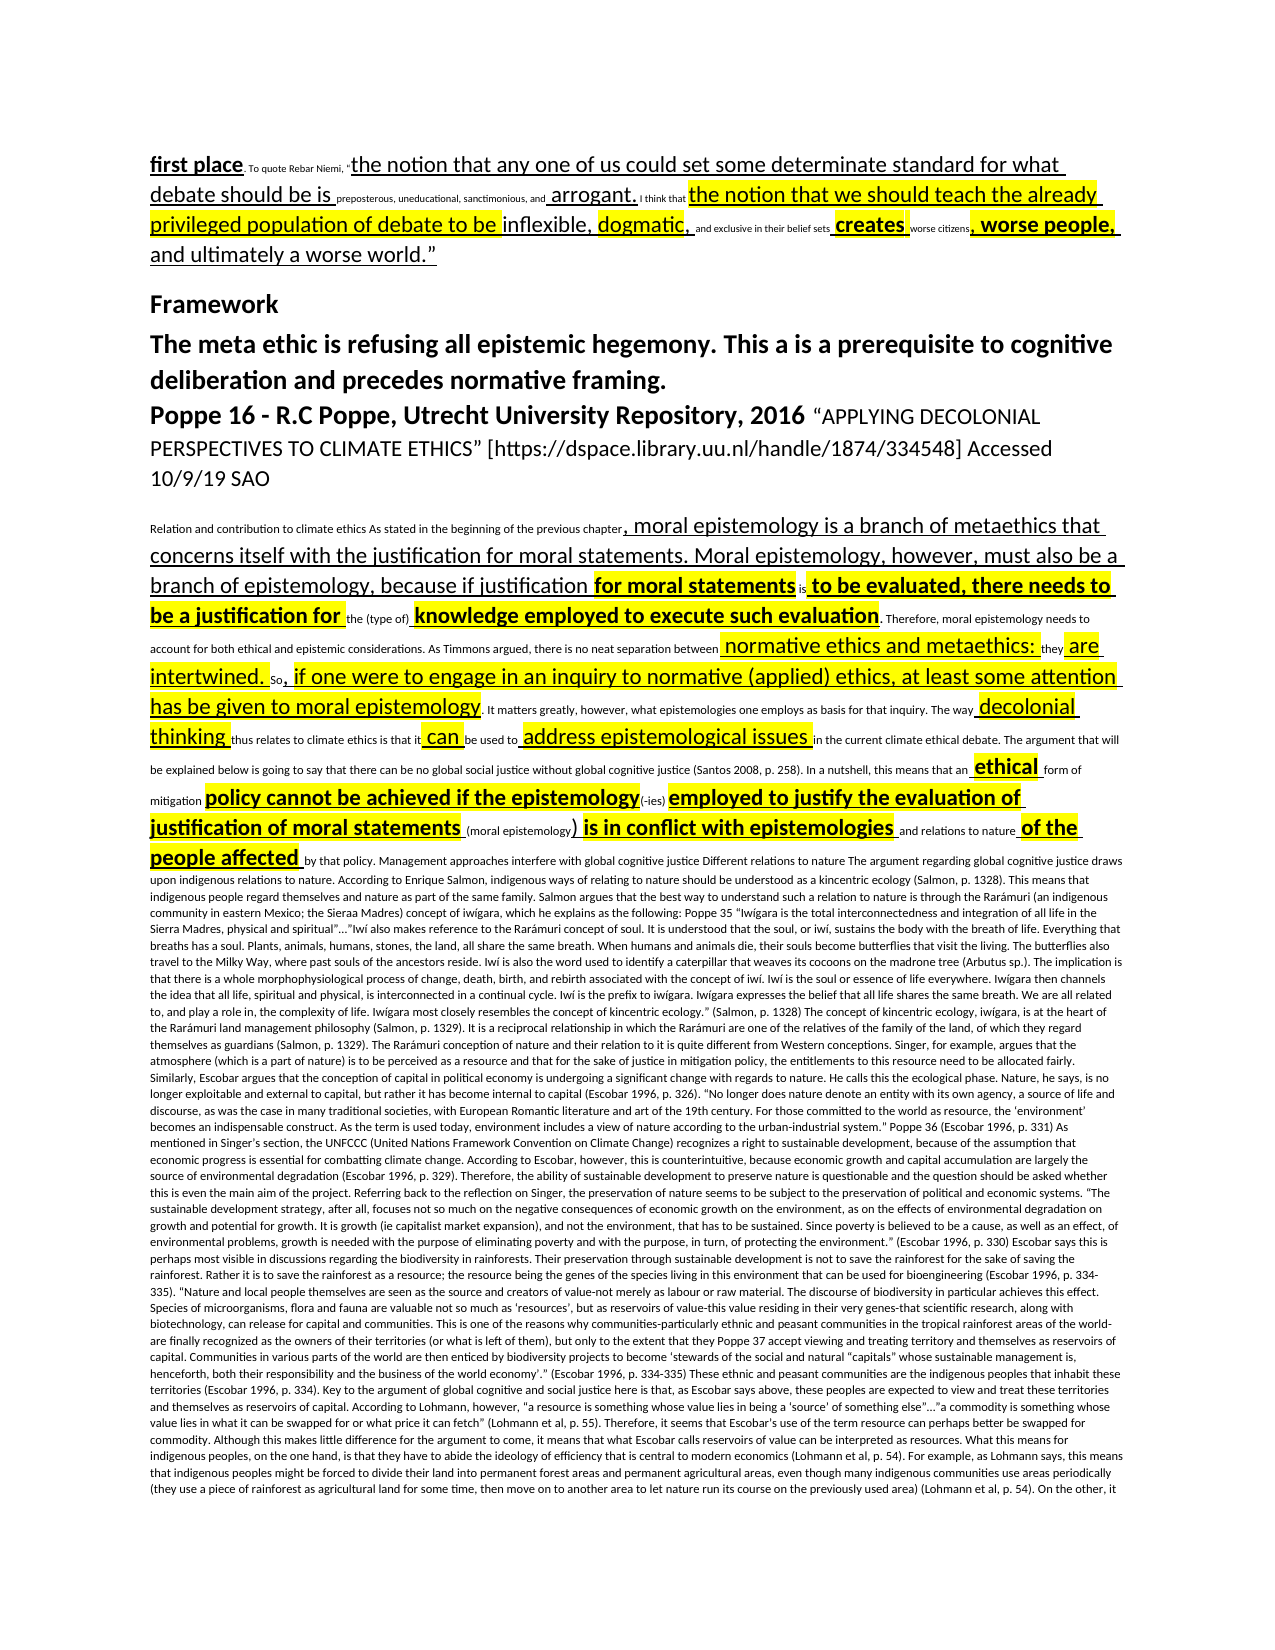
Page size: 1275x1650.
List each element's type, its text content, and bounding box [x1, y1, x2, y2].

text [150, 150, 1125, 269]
subtitle The meta ethic is refusing all epistemic hegemony. This a is a prerequisite to cognitive deliberation and precedes normative framing. [150, 327, 1125, 396]
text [150, 567, 1125, 1497]
text Poppe 16 - R.C Poppe, Utrecht University Repository, 2016 “APPLYING DECOLONIAL PERSPECTIVES TO CLIMATE ETHICS” [https://dspace.library.uu.nl/handle/1874/334548] Accessed 10/9/19 SAO [150, 398, 1125, 492]
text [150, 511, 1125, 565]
subtitle Framework [150, 287, 1125, 321]
